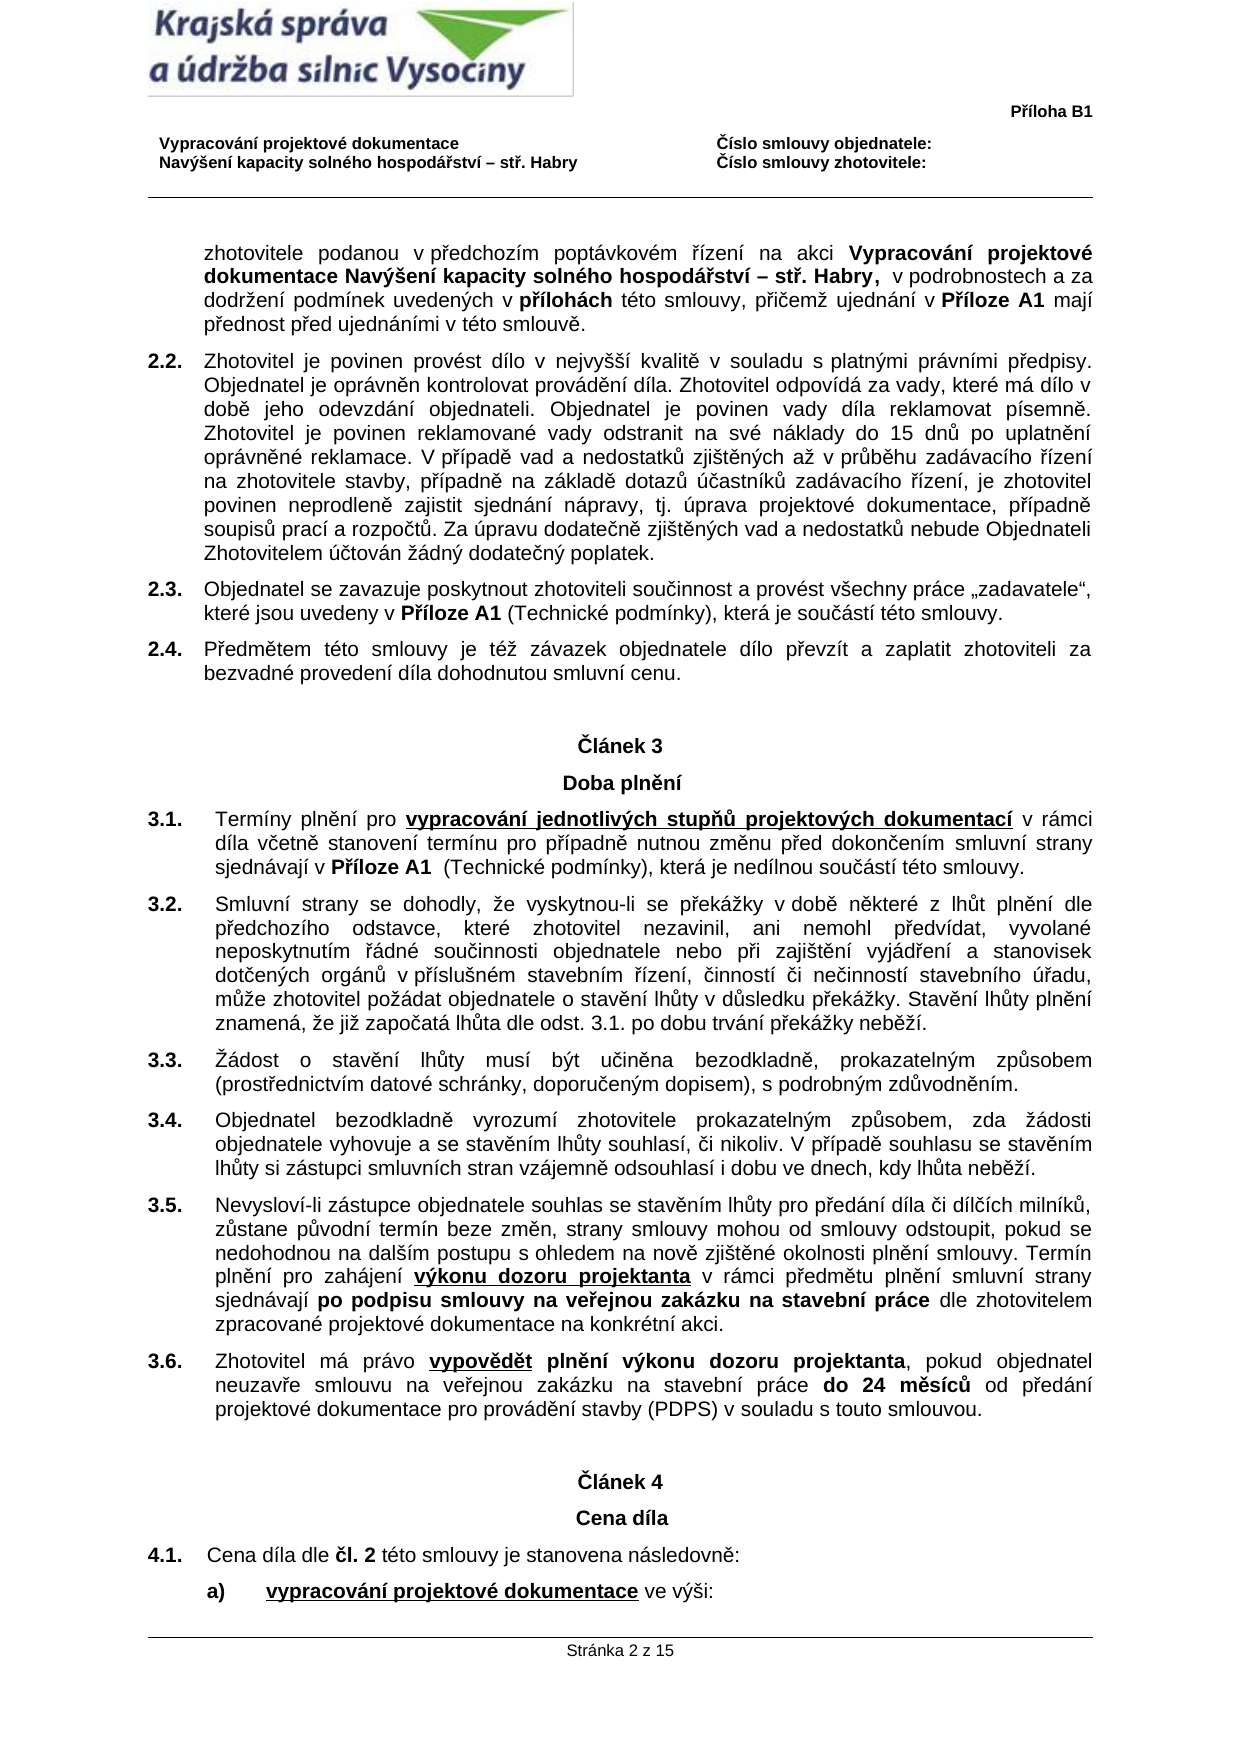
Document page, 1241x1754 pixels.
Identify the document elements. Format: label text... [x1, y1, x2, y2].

list Nevysloví-li zástupce objednatele souhlas se stavěním lhůty pro předání díla či dílčích milníků, zůstane původní termín beze změn, strany smlouvy mohou od smlouvy odstoupit, pokud se nedohodnou na dalším postupu s ohledem na nově zjištěné okolnosti plnění smlouvy. Termín plnění pro zahájení výkonu dozoru projektanta v rámci předmětu plnění smluvní strany sjednávají po podpisu smlouvy na veřejnou zakázku na stavební práce dle zhotovitelem zpracované projektové dokumentace na konkrétní akci. [148, 1192, 1093, 1336]
list Objednatel bezodkladně vyrozumí zhotovitele prokazatelným způsobem, zda žádosti objednatele vyhovuje a se stavěním lhůty souhlasí, či nikoliv. V případě souhlasu se stavěním lhůty si zástupci smluvních stran vzájemně odsouhlasí i dobu ve dnech, kdy lhůta neběží. [148, 1108, 1093, 1180]
list Cena díla [148, 1506, 1096, 1530]
list Předmětem této smlouvy je též závazek objednatele dílo převzít a zaplatit zhotoviteli za bezvadné provedení díla dohodnutou smluvní cenu. [148, 637, 1093, 685]
list Cena díla dle čl. 2 této smlouvy je stanovena následovně: [148, 1542, 1093, 1566]
list vypracování projektové dokumentace ve výši: [207, 1579, 1093, 1603]
list Článek 4 [148, 1469, 1093, 1493]
list Doba plnění [148, 771, 1096, 794]
list Objednatel se zavazuje poskytnout zhotoviteli součinnost a provést všechny práce „zadavatele“, které jsou uvedeny v Příloze A1 (Technické podmínky), která je součástí této smlouvy. [148, 577, 1093, 625]
list Smluvní strany se dohodly, že vyskytnou-li se překážky v době některé z lhůt plnění dle předchozího odstavce, které zhotovitel nezavinil, ani nemohl předvídat, vyvolané neposkytnutím řádné součinnosti objednatele nebo při zajištění vyjádření a stanovisek dotčených orgánů v příslušném stavebním řízení, činností či nečinností stavebního úřadu, může zhotovitel požádat objednatele o stavění lhůty v důsledku překážky. Stavění lhůty plnění znamená, že již započatá lhůta dle odst. 3.1. po dobu trvání překážky neběží. [148, 891, 1093, 1035]
picture [147, 2, 574, 98]
list Zhotovitel je povinen provést dílo v nejvyšší kvalitě v souladu s platnými právními předpisy. Objednatel je oprávněn kontrolovat provádění díla. Zhotovitel odpovídá za vady, které má dílo v době jeho odevzdání objednateli. Objednatel je povinen vady díla reklamovat písemně. Zhotovitel je povinen reklamované vady odstranit na své náklady do 15 dnů po uplatnění oprávněné reklamace. V případě vad a nedostatků zjištěných až v průběhu zadávacího řízení na zhotovitele stavby, případně na základě dotazů účastníků zadávacího řízení, je zhotovitel povinen neprodleně zajistit sjednání nápravy, tj. úprava projektové dokumentace, případně soupisů prací a rozpočtů. Za úpravu dodatečně zjištěných vad a nedostatků nebude Objednateli Zhotovitelem účtován žádný dodatečný poplatek. [148, 349, 1093, 564]
list Žádost o stavění lhůty musí být učiněna bezodkladně, prokazatelným způsobem (prostřednictvím datové schránky, doporučeným dopisem), s podrobným zdůvodněním. [148, 1048, 1093, 1096]
list Termíny plnění pro vypracování jednotlivých stupňů projektových dokumentací v rámci díla včetně stanovení termínu pro případně nutnou změnu před dokončením smluvní strany sjednávají v Příloze A1 (Technické podmínky), která je nedílnou součástí této smlouvy. [148, 807, 1093, 879]
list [148, 240, 1093, 336]
list Článek 3 [148, 734, 1093, 758]
list Zhotovitel má právo vypovědět plnění výkonu dozoru projektanta, pokud objednatel neuzavře smlouvu na veřejnou zakázku na stavební práce do 24 měsíců od předání projektové dokumentace pro provádění stavby (PDPS) v souladu s touto smlouvou. [148, 1349, 1093, 1421]
